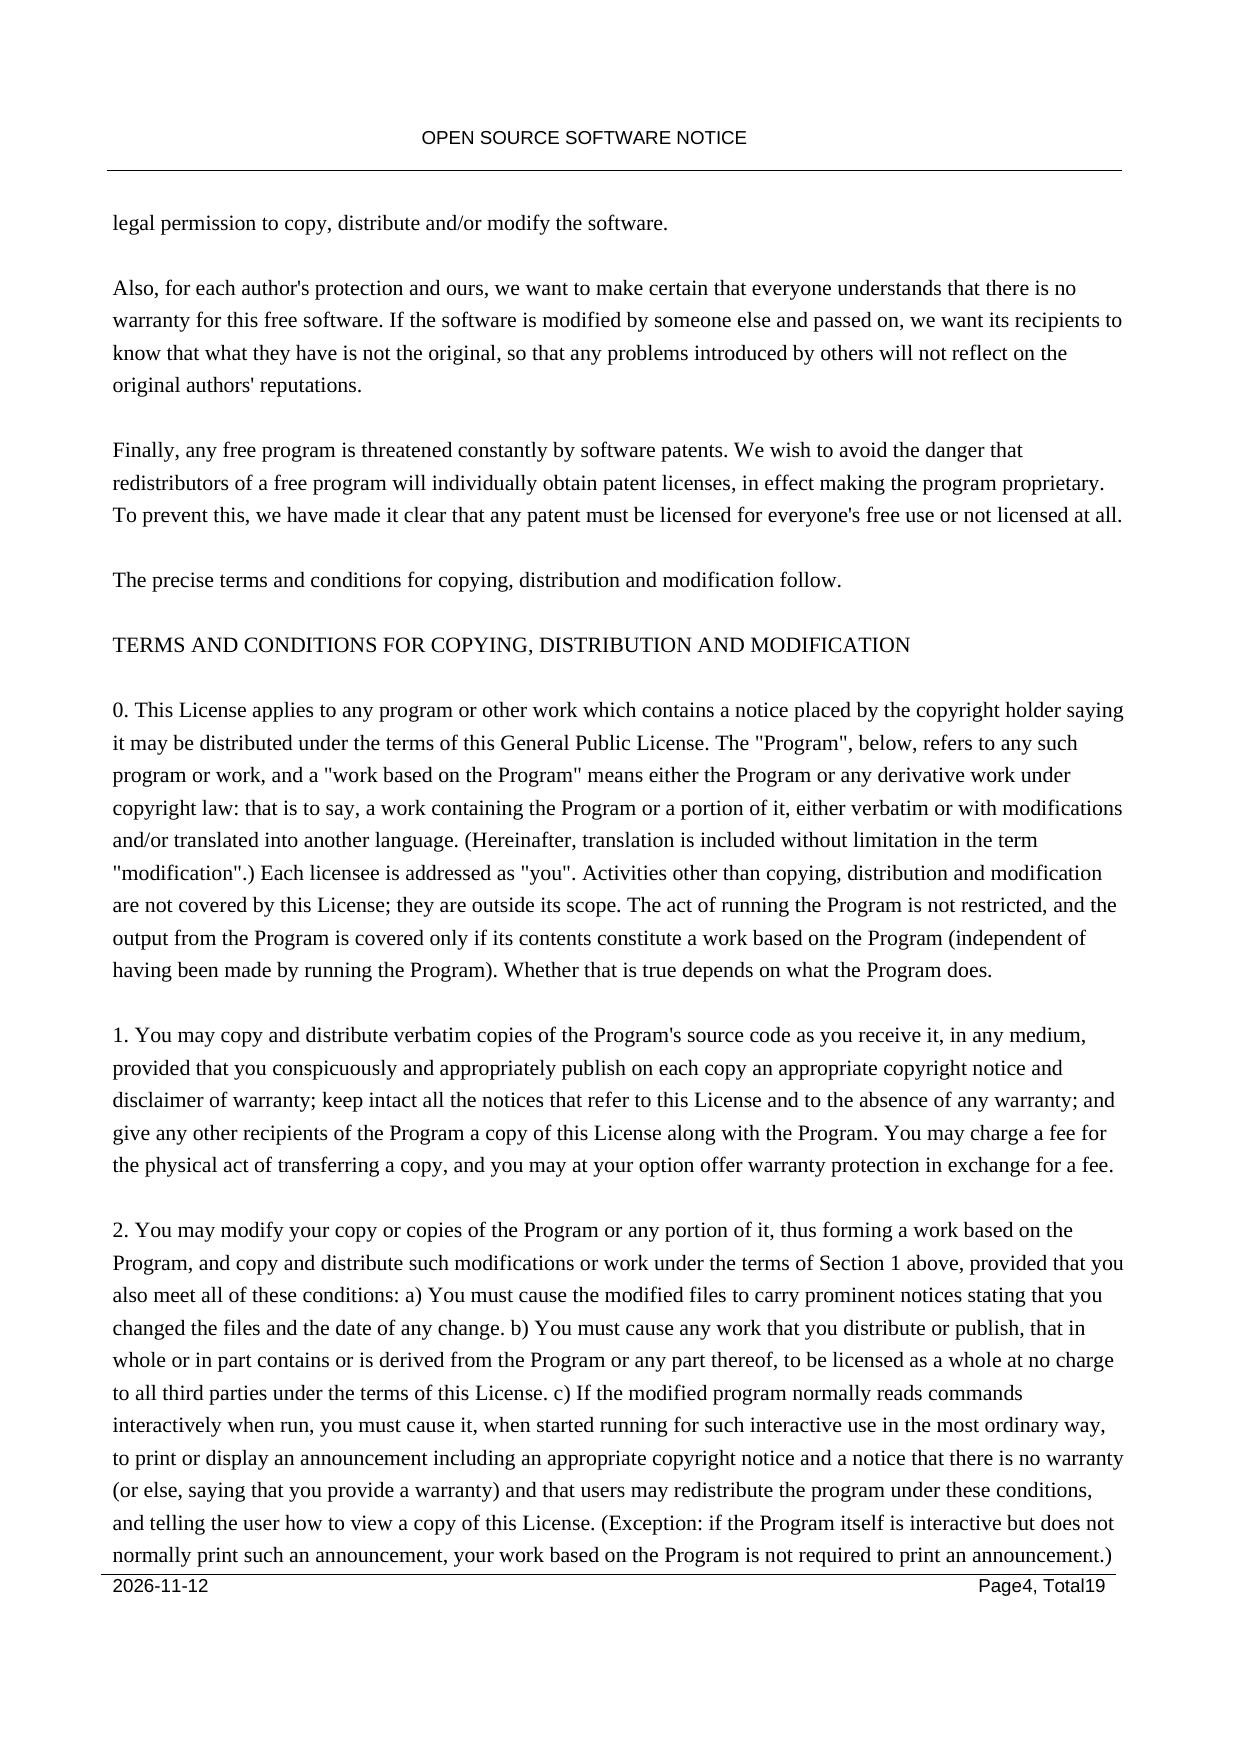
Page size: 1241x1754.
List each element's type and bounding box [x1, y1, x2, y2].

text [112, 206, 1128, 1571]
